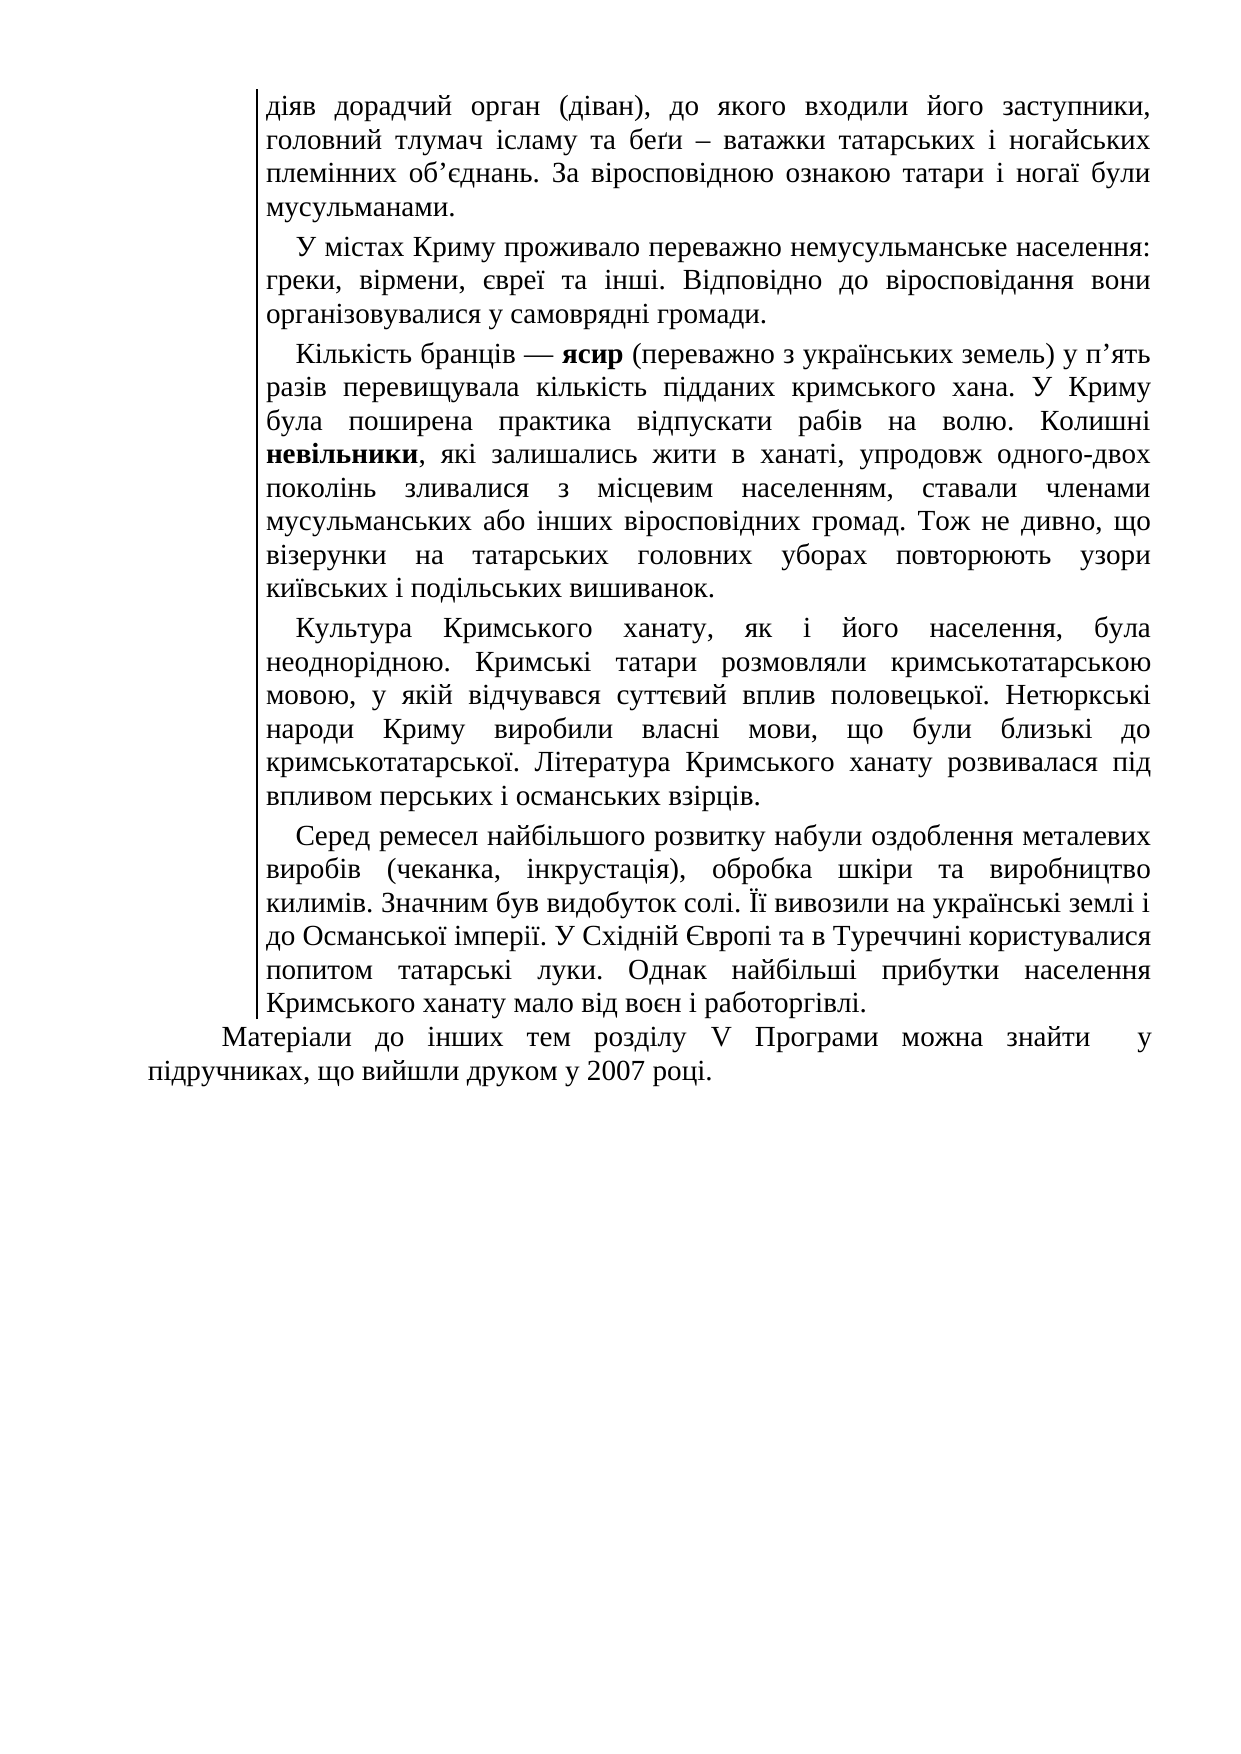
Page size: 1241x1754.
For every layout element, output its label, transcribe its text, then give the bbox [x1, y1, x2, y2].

text Серед ремесел найбільшого розвитку набули оздоблення металевих виробів (чеканка, інкрустація), обробка шкіри та виробництво килимів. Значним був видобуток солі. Її вивозили на українські землі і до Османської імперії. У Східній Європі та в Туреччині користувалися попитом татарські луки. Однак найбільші прибутки населення Кримського ханату мало від воєн і работоргівлі. [258, 818, 1152, 1019]
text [256, 88, 1152, 223]
text Культура Кримського ханату, як і його населення, була неоднорідною. Кримські татари розмовляли кримськотатарською мовою, у якій відчувався суттєвий вплив половецької. Нетюркські народи Криму виробили власні мови, що були близькі до кримськотатарської. Література Кримського ханату розвивалася під впливом перських і османських взірців. [258, 610, 1152, 812]
text У містах Криму проживало переважно немусульманське населення: греки, вірмени, євреї та інші. Відповідно до віросповідання вони організовувалися у самоврядні громади. [258, 229, 1152, 329]
text Матеріали до інших тем розділу V Програми можна знайти у підручниках, що вийшли друком у 2007 році. [148, 1019, 1152, 1086]
text Кількість бранців — ясир (переважно з українських земель) у п’ять разів перевищувала кількість підданих кримського хана. У Криму була поширена практика відпускати рабів на волю. Колишні невільники, які залишались жити в ханаті, упродовж одного-двох поколінь зливалися з місцевим населенням, ставали членами мусульманських або інших віросповідних громад. Тож не дивно, що візерунки на татарських головних уборах повторюють узори київських і подільських вишиванок. [258, 336, 1152, 604]
